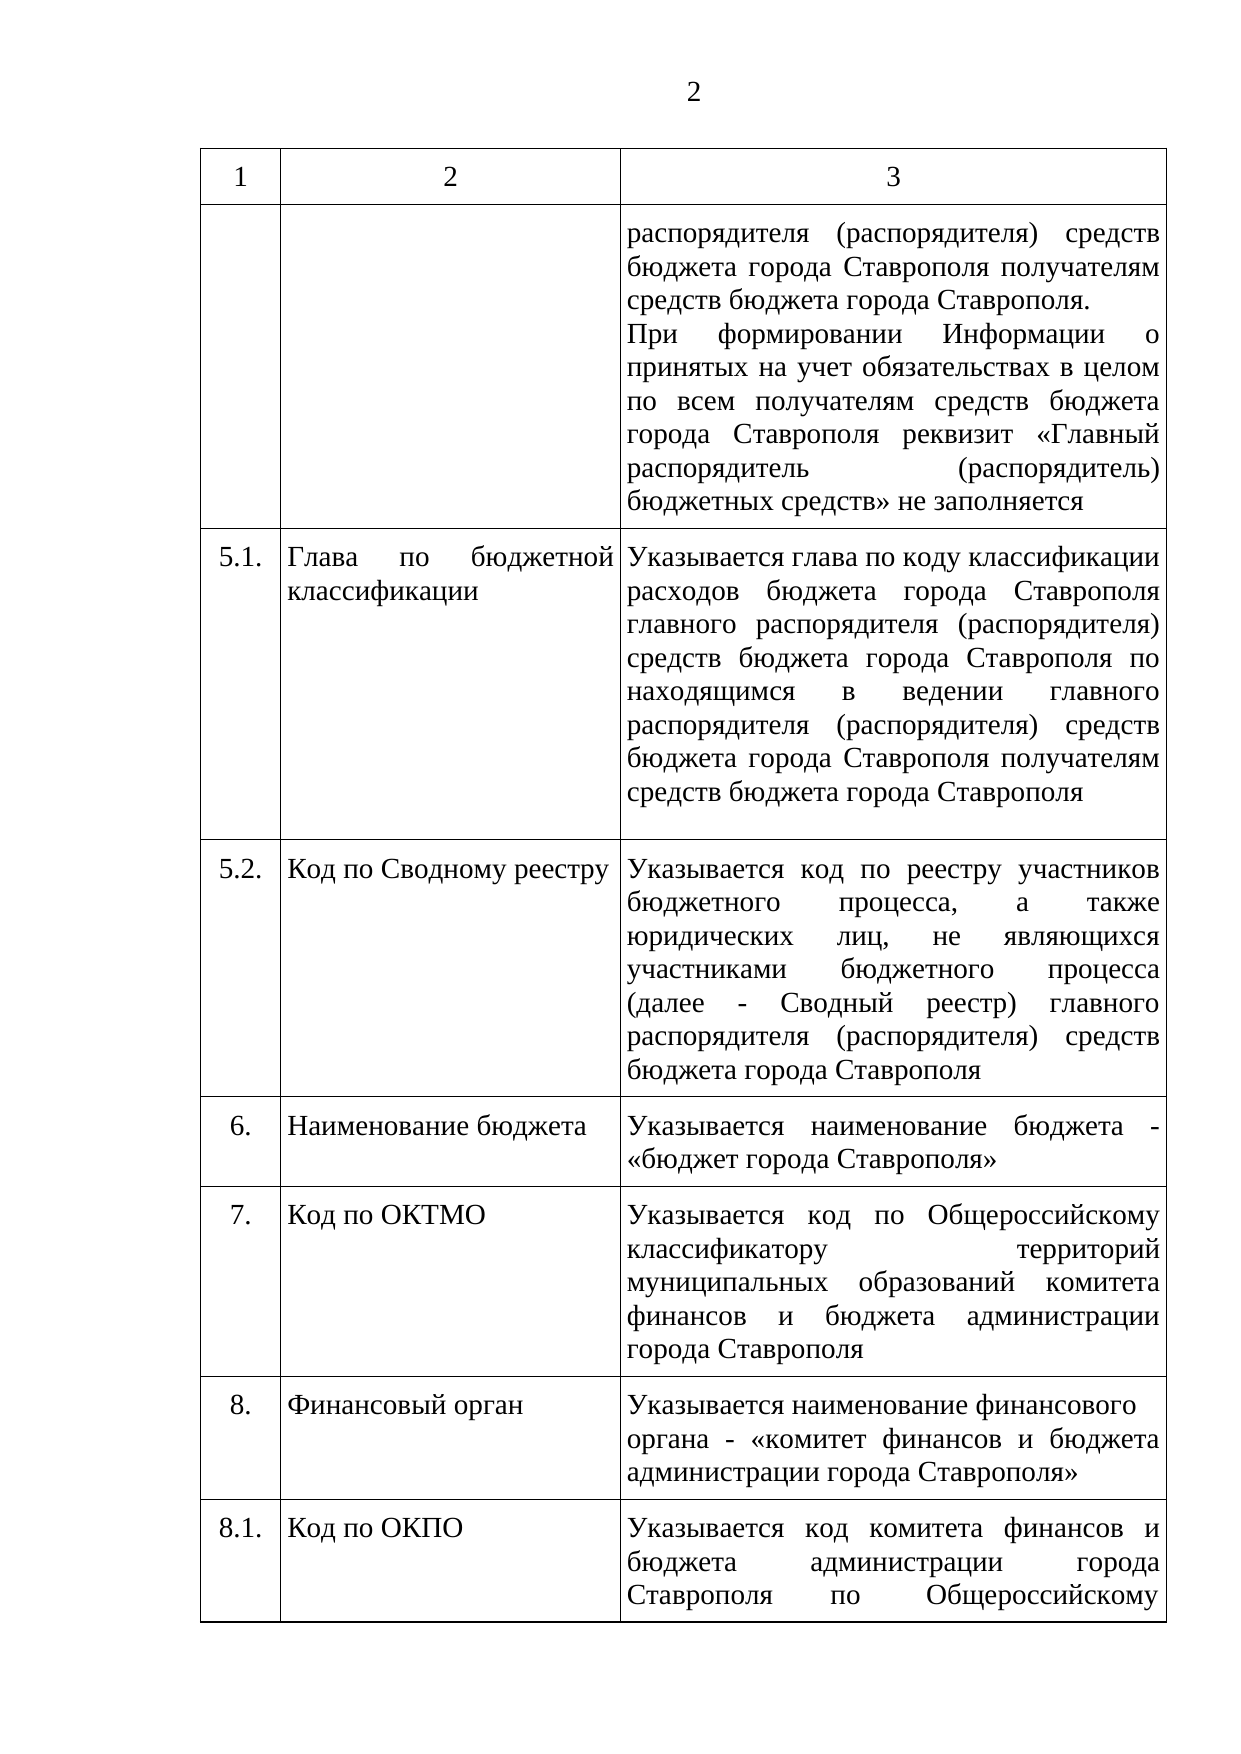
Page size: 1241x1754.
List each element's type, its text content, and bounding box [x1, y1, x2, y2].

table_cell Указывается наименование бюджета - «бюджет города Ставрополя» [621, 1097, 1166, 1186]
table_cell 8. [201, 1377, 280, 1498]
table_cell Код по ОКТМО [281, 1187, 620, 1376]
table_cell 5.2. [201, 840, 280, 1096]
table_cell 6. [201, 1097, 280, 1186]
table_cell Финансовый орган [281, 1377, 620, 1498]
table_header 2 [281, 149, 620, 203]
table_cell 5.1. [201, 529, 280, 839]
table_cell Указывается наименование финансового органа - «комитет финансов и бюджета администрации города Ставрополя» [621, 1377, 1166, 1498]
table_cell Глава по бюджетной классификации [281, 529, 620, 839]
table_header 1 [201, 149, 280, 203]
table_cell Наименование бюджета [281, 1097, 620, 1186]
table_cell Код по ОКПО [281, 1500, 620, 1621]
table_cell 5. [201, 205, 280, 528]
table_cell Указывается код по реестру участников бюджетного процесса, а также юридических лиц, не являющихся участниками бюджетного процесса (далее - Сводный реестр) главного распорядителя (распорядителя) средств бюджета города Ставрополя [621, 840, 1166, 1096]
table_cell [621, 1500, 1166, 1621]
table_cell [281, 205, 620, 528]
table_cell 7. [201, 1187, 280, 1376]
table_cell Код по Сводному реестру [281, 840, 620, 1096]
table_cell Указывается глава по коду классификации расходов бюджета города Ставрополя главного распорядителя (распорядителя) средств бюджета города Ставрополя по находящимся в ведении главного распорядителя (распорядителя) средств бюджета города Ставрополя получателям средств бюджета города Ставрополя [621, 529, 1166, 839]
table_cell 8.1. [201, 1500, 280, 1621]
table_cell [621, 205, 1166, 528]
table_header 3 [621, 149, 1166, 203]
table_cell Указывается код по Общероссийскому классификатору территорий муниципальных образований комитета финансов и бюджета администрации города Ставрополя [621, 1187, 1166, 1376]
